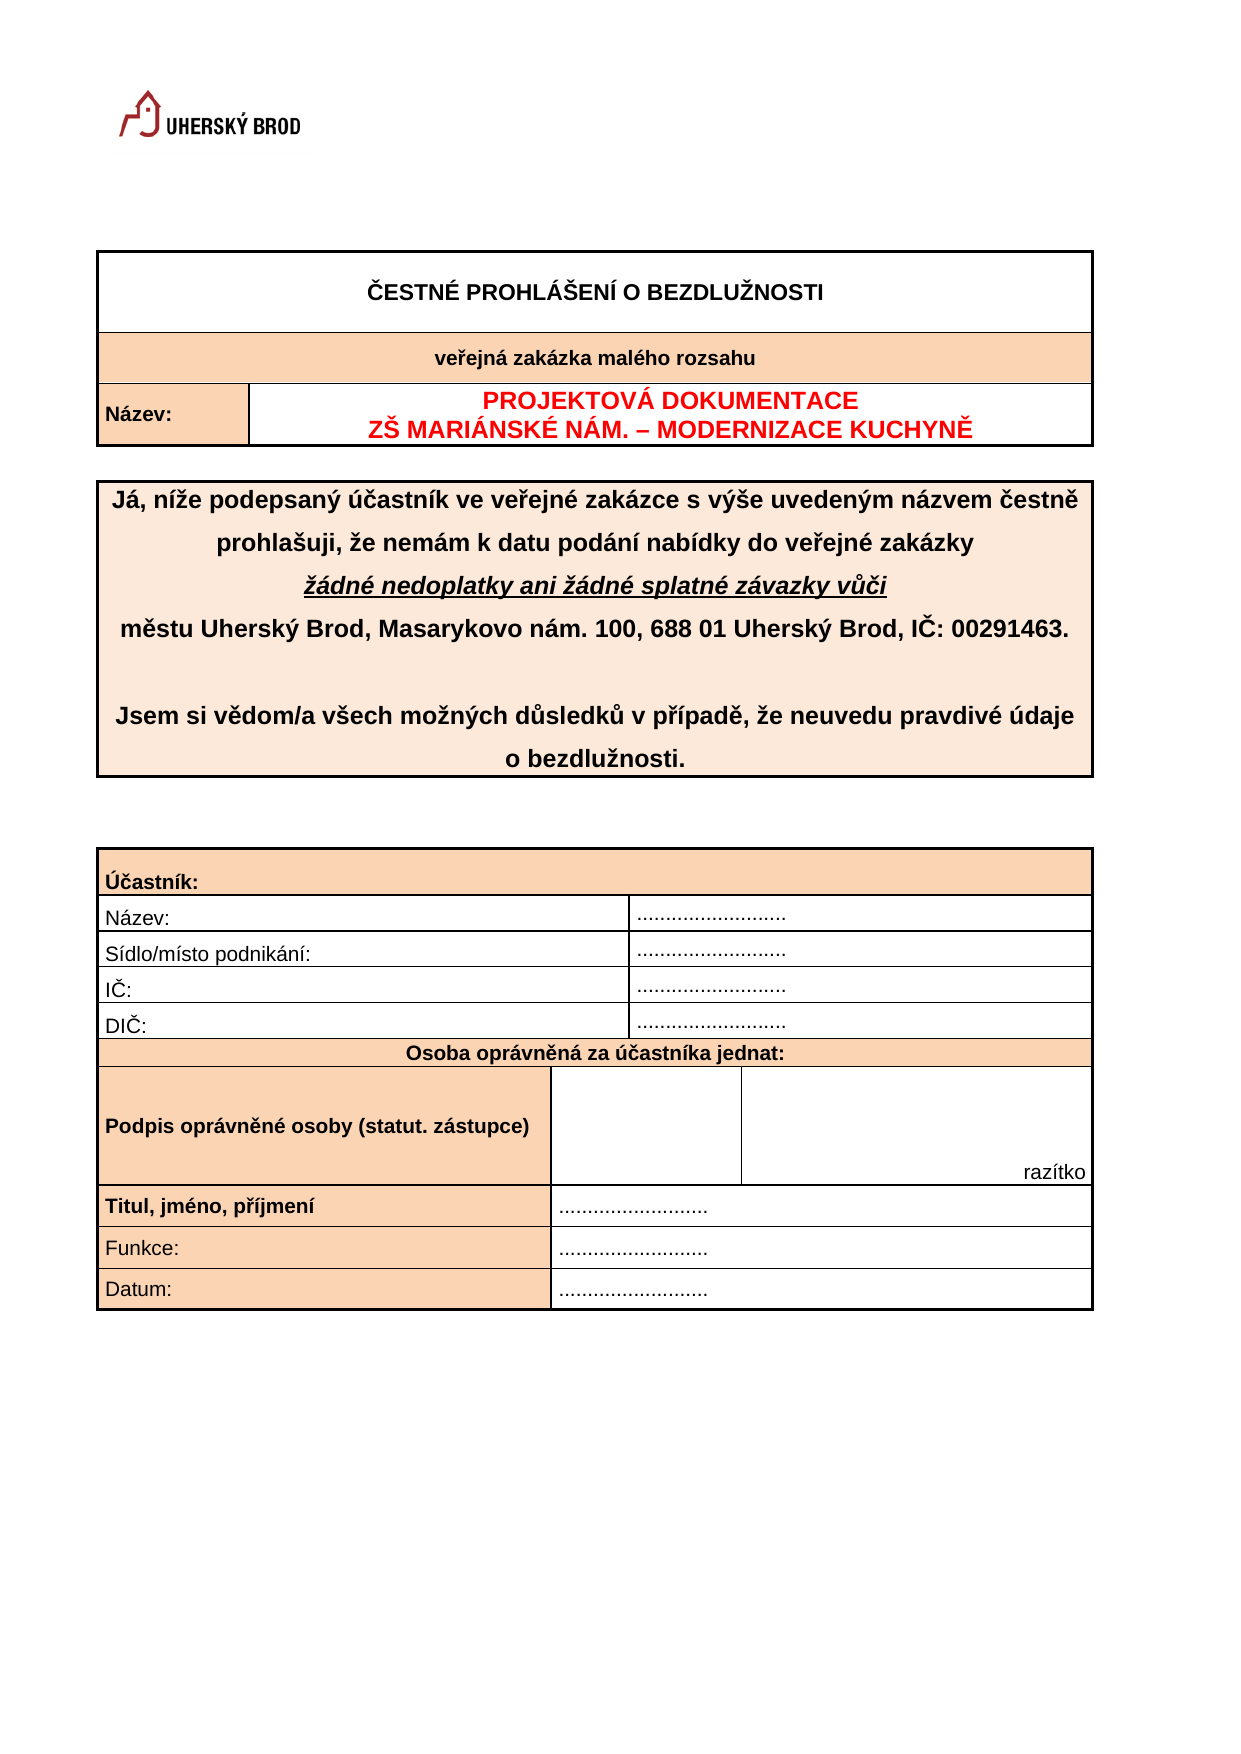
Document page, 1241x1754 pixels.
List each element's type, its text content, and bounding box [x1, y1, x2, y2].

table_cell Název: [99, 896, 628, 930]
table_header Účastník: [99, 850, 1091, 894]
picture [106, 73, 313, 155]
table_cell Podpis oprávněné osoby (statut. zástupce) [99, 1067, 550, 1184]
table_header ČESTNÉ PROHLÁŠENÍ O BEZDLUŽNOSTI [99, 253, 1091, 332]
table_cell .......................... [630, 932, 1091, 966]
table_cell veřejná zakázka malého rozsahu [99, 333, 1091, 382]
table_cell DIČ: [99, 1003, 628, 1038]
table_cell Titul, jméno, příjmení [99, 1186, 550, 1226]
table_cell IČ: [99, 967, 628, 1002]
table_cell .......................... [552, 1227, 1091, 1268]
table_cell razítko [742, 1067, 1091, 1184]
table_cell [552, 1067, 741, 1184]
table_cell Funkce: [99, 1227, 550, 1268]
table_cell .......................... [552, 1269, 1091, 1308]
table_cell Osoba oprávněná za účastníka jednat: [99, 1039, 1091, 1066]
table_cell .......................... [630, 1003, 1091, 1038]
table_cell Sídlo/místo podnikání: [99, 932, 628, 966]
table_header Já, níže podepsaný účastník ve veřejné zakázce s výše uvedeným názvem čestně prohlašuji, že nemám k datu podání nabídky do veřejné zakázky žádné nedoplatky ani žádné splatné závazky vůči městu Uherský Brod, Masarykovo nám. 100, 688 01 Uherský Brod, IČ: 00291463. Jsem si vědom/a všech možných důsledků v případě, že neuvedu pravdivé údaje o bezdlužnosti. [99, 483, 1091, 775]
table_cell .......................... [630, 967, 1091, 1002]
table_cell Název: [99, 384, 248, 444]
table_cell projektová dokumentace zš mariánské nám. – modernizace kuchyně [250, 384, 1091, 444]
table_cell .......................... [630, 896, 1091, 930]
table_cell Datum: [99, 1269, 550, 1308]
table_cell .......................... [552, 1186, 1091, 1226]
